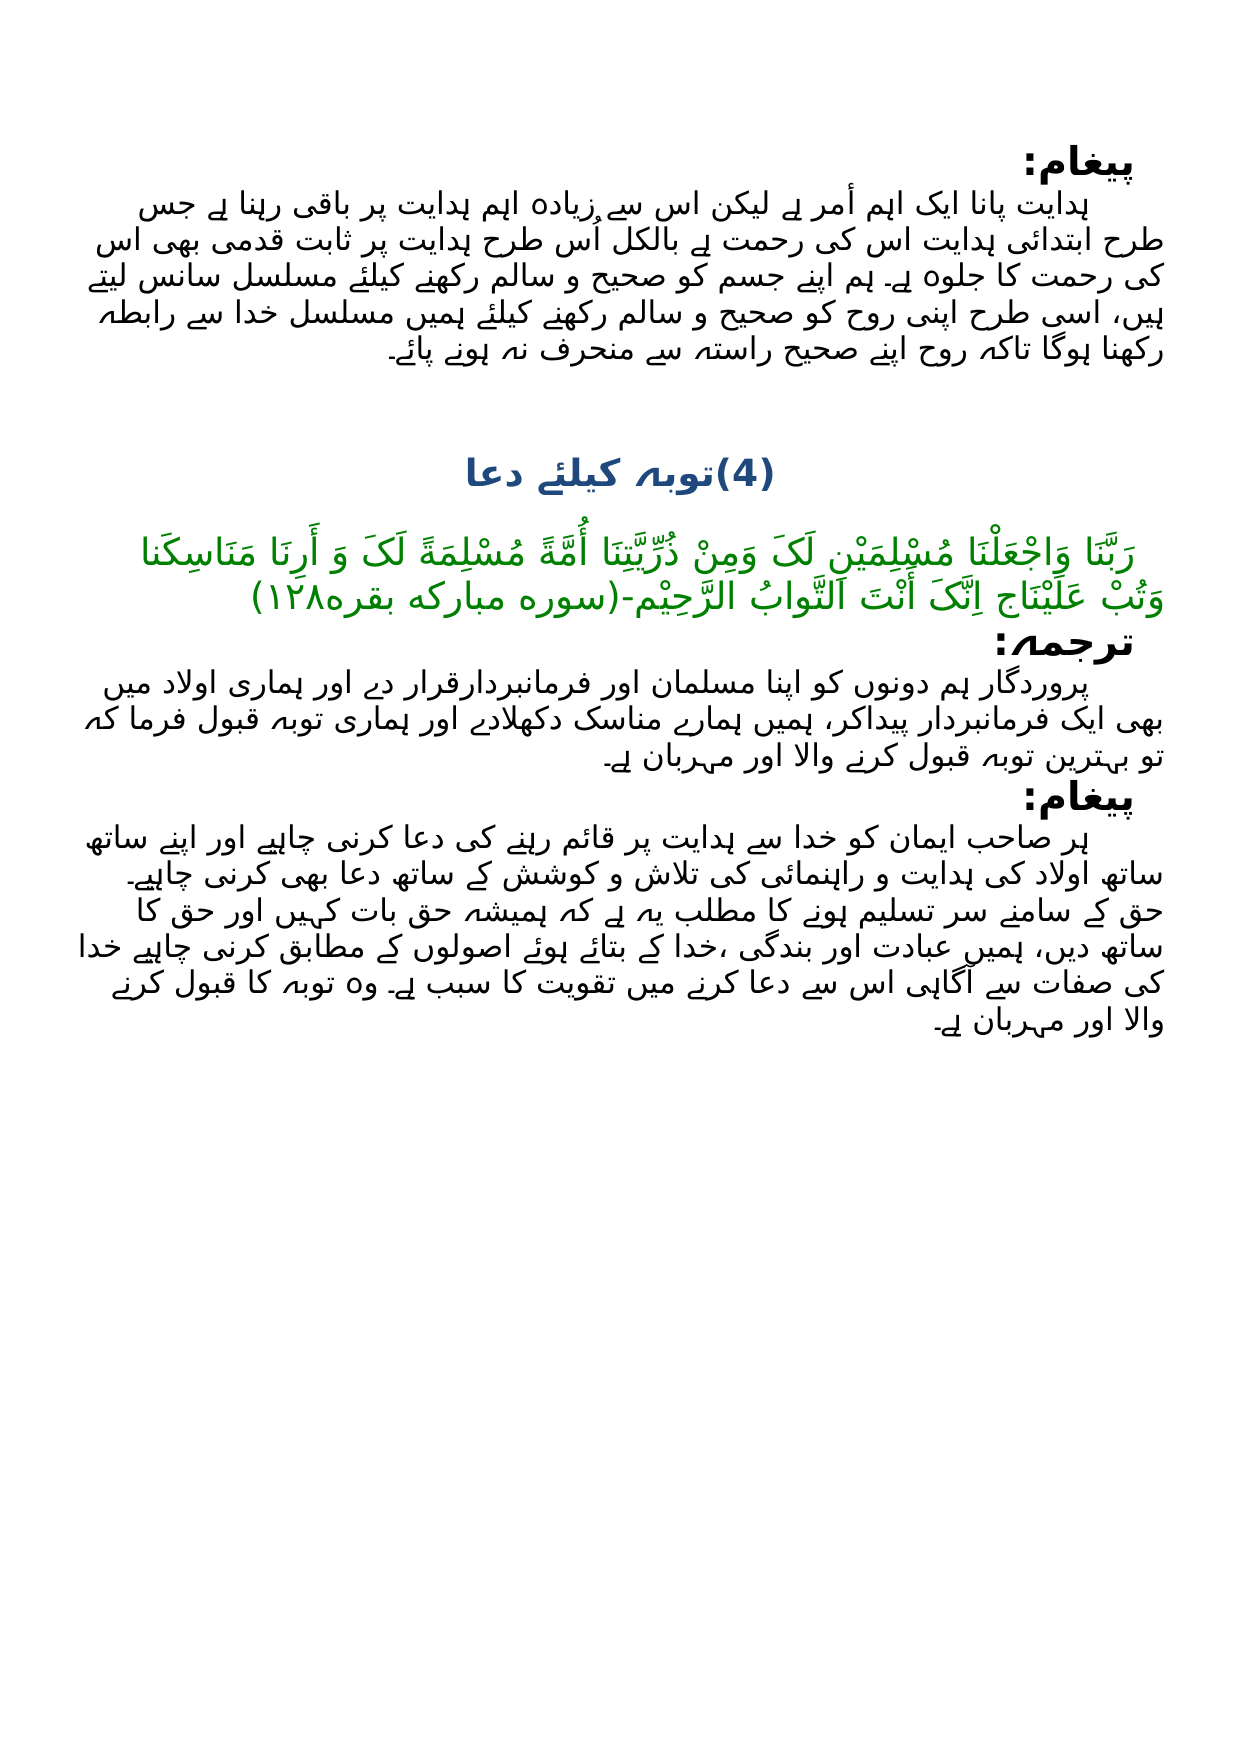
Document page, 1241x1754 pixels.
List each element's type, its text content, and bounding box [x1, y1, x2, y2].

text ہدایت پانا ایک اہم أمر ہے لیکن اس سے زیادہ اہم ہدایت پر باقی رہنا ہے جس طرح ابتدائی ہدایت اس کی رحمت ہے بالکل اُس طرح ہدایت پر ثابت قدمی بھی اس کی رحمت کا جلوہ ہے۔ ہم اپنے جسم کو صحیح و سالم رکھنے کیلئے مسلسل سانس لیتے ہیں، اسی طرح اپنی روح کو صحیح و سالم رکھنے کیلئے ہمیں مسلسل خدا سے رابطہ رکھنا ہوگا تاکہ روح اپنے صحیح راستہ سے منحرف نہ ہونے پائے۔ [75, 185, 1165, 367]
text ترجمہ: [75, 618, 1165, 664]
text ہر صاحب ایمان کو خدا سے ہدایت پر قائم رہنے کی دعا کرنی چاہیے اور اپنے ساتھ ساتھ اولاد کی ہدایت و راہنمائی کی تلاش و کوشش کے ساتھ دعا بھی کرنی چاہیے۔ حق کے سامنے سر تسلیم ہونے کا مطلب یہ ہے کہ ہمیشہ حق بات کہیں اور حق کا ساتھ دیں، ہمیں عبادت اور بندگی ،خدا کے بتائے ہوئے اصولوں کے مطابق کرنی چاہیے خدا کی صفات سے آگاہی اس سے دعا کرنے میں تقویت کا سبب ہے۔ وہ توبہ کا قبول کرنے والا اور مہربان ہے۔ [75, 819, 1165, 1037]
text رَبَّنَا وَاجْعَلْنَا مُسْلِمَیْنِ لَکَ وَمِنْ ذُرِّیَّتِنَا أُمَّةً مُسْلِمَةً لَکَ وَ أَرِنَا مَنَاسِکَنا وَتُبْ عَلَیْنَاج اِنَّکَ أَنْتَ التَّوابُ الرَّحِیْم-(سوره مبارکه بقره١٢٨) [75, 531, 1165, 618]
text پیغام: [75, 139, 1165, 185]
text پروردگار ہم دونوں کو اپنا مسلمان اور فرمانبردارقرار دے اور ہماری اولاد میں بھی ایک فرمانبردار پیداکر، ہمیں ہمارے مناسک دکھلادے اور ہماری توبہ قبول فرما کہ تو بہترین توبہ قبول کرنے والا اور مہربان ہے۔ [75, 664, 1165, 773]
subtitle (4)توبہ کیلئے دعا [75, 451, 1165, 495]
text پیغام: [75, 773, 1165, 819]
